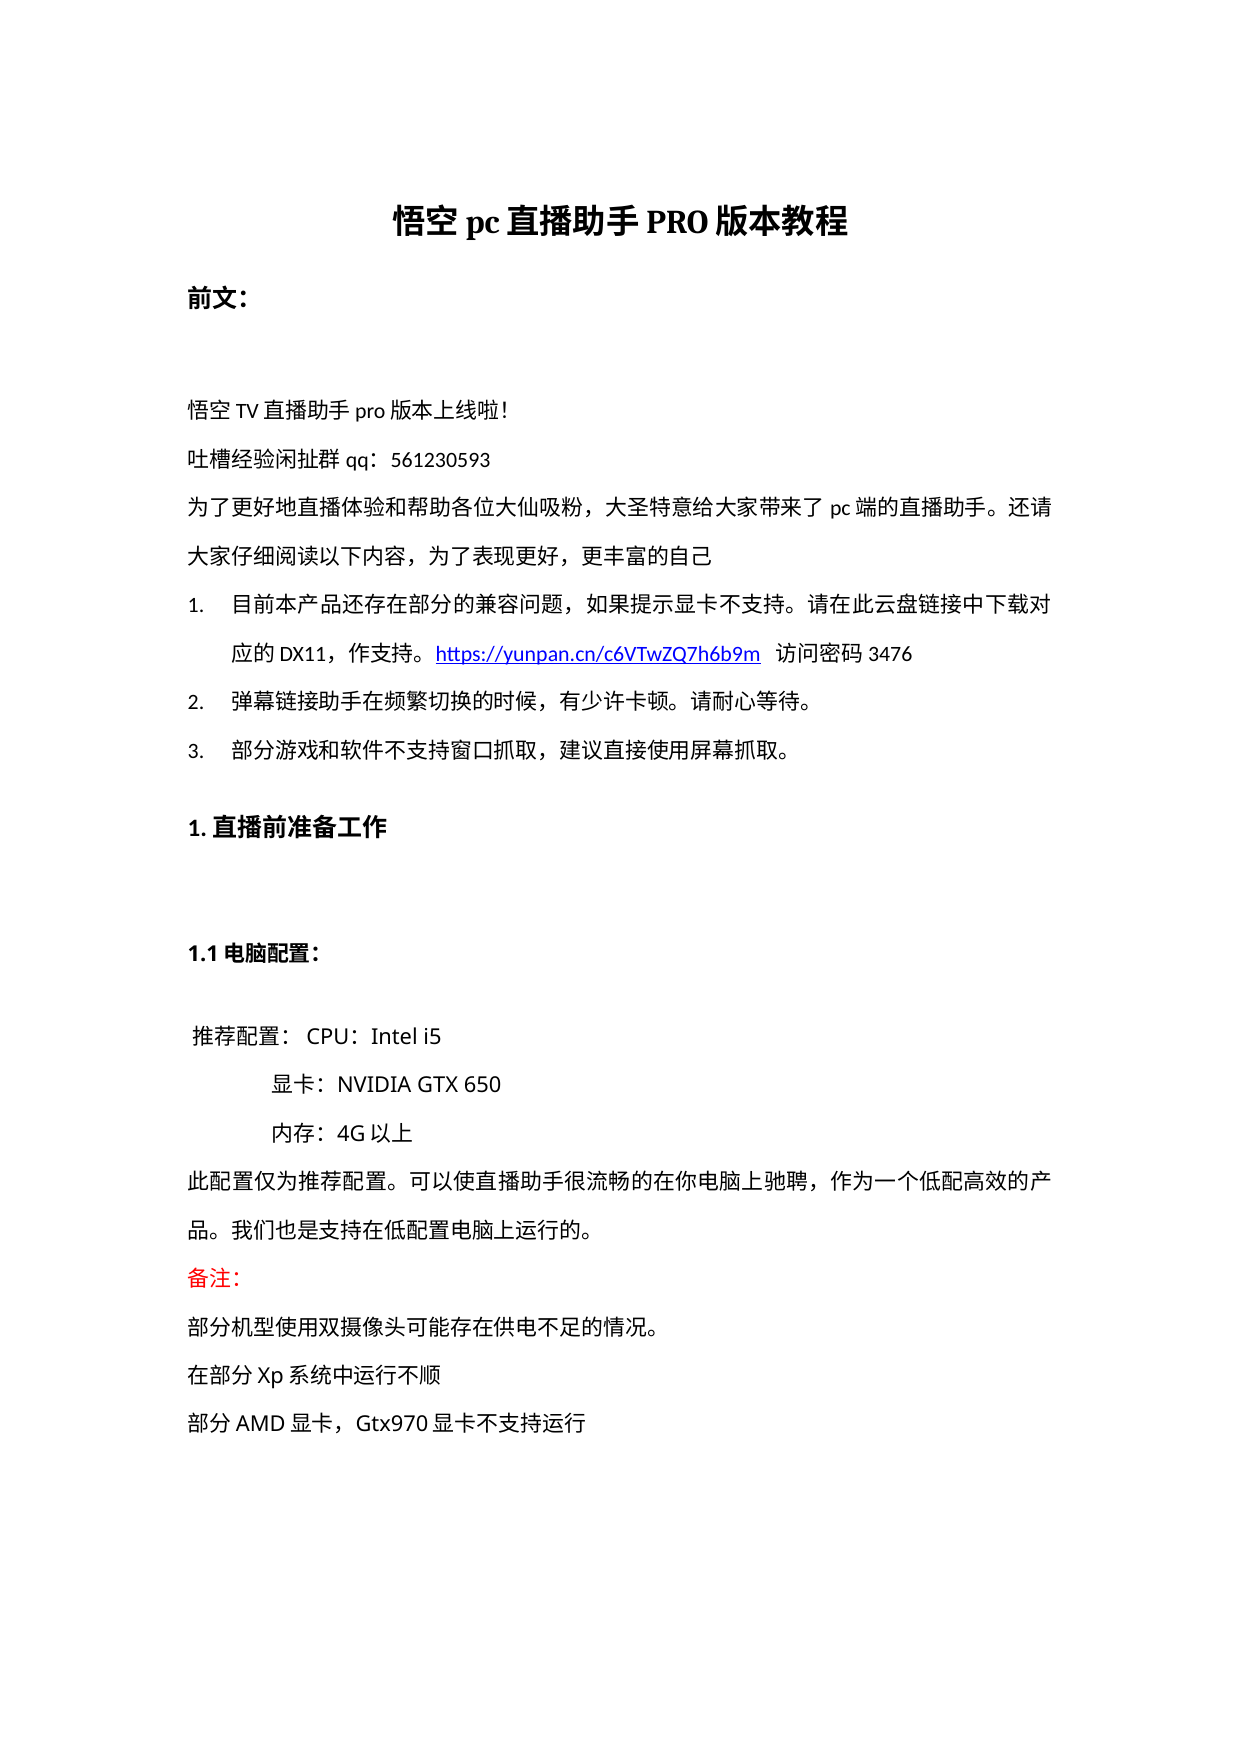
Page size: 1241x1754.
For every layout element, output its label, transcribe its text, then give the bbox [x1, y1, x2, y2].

text 悟空TV直播助手pro版本上线啦！ [187, 393, 1053, 426]
list 部分游戏和软件不支持窗口抓取，建议直接使用屏幕抓取。 [187, 732, 1053, 765]
text 显卡：NVIDIA GTX 650 [187, 1067, 1053, 1100]
list 弹幕链接助手在频繁切换的时候，有少许卡顿。请耐心等待。 [187, 684, 1053, 716]
text 在部分Xp系统中运行不顺 [187, 1358, 1053, 1390]
subtitle 1. 直播前准备工作 [187, 793, 1053, 858]
text 吐槽经验闲扯群 qq：561230593 [187, 441, 1053, 474]
text 此配置仅为推荐配置。可以使直播助手很流畅的在你电脑上驰聘，作为一个低配高效的产品。我们也是支持在低配置电脑上运行的。 [187, 1164, 1053, 1245]
text 推荐配置： CPU：Intel i5 [187, 1019, 1053, 1051]
text 内存：4G以上 [187, 1116, 1053, 1148]
list 目前本产品还存在部分的兼容问题，如果提示显卡不支持。请在此云盘链接中下载对应的DX11，作支持。https://yunpan.cn/c6VTwZQ7h6b9m 访问密码 3476 [187, 587, 1053, 668]
text 备注： [187, 1261, 1053, 1293]
subtitle 前文： [187, 264, 1053, 329]
subtitle 1.1电脑配置： [187, 936, 1053, 969]
title 悟空pc直播助手PRO版本教程 [187, 187, 1053, 252]
text 部分AMD显卡，Gtx970显卡不支持运行 [187, 1406, 1053, 1438]
text 为了更好地直播体验和帮助各位大仙吸粉，大圣特意给大家带来了pc端的直播助手。还请大家仔细阅读以下内容，为了表现更好，更丰富的自己 [187, 490, 1053, 571]
text 部分机型使用双摄像头可能存在供电不足的情况。 [187, 1309, 1053, 1342]
